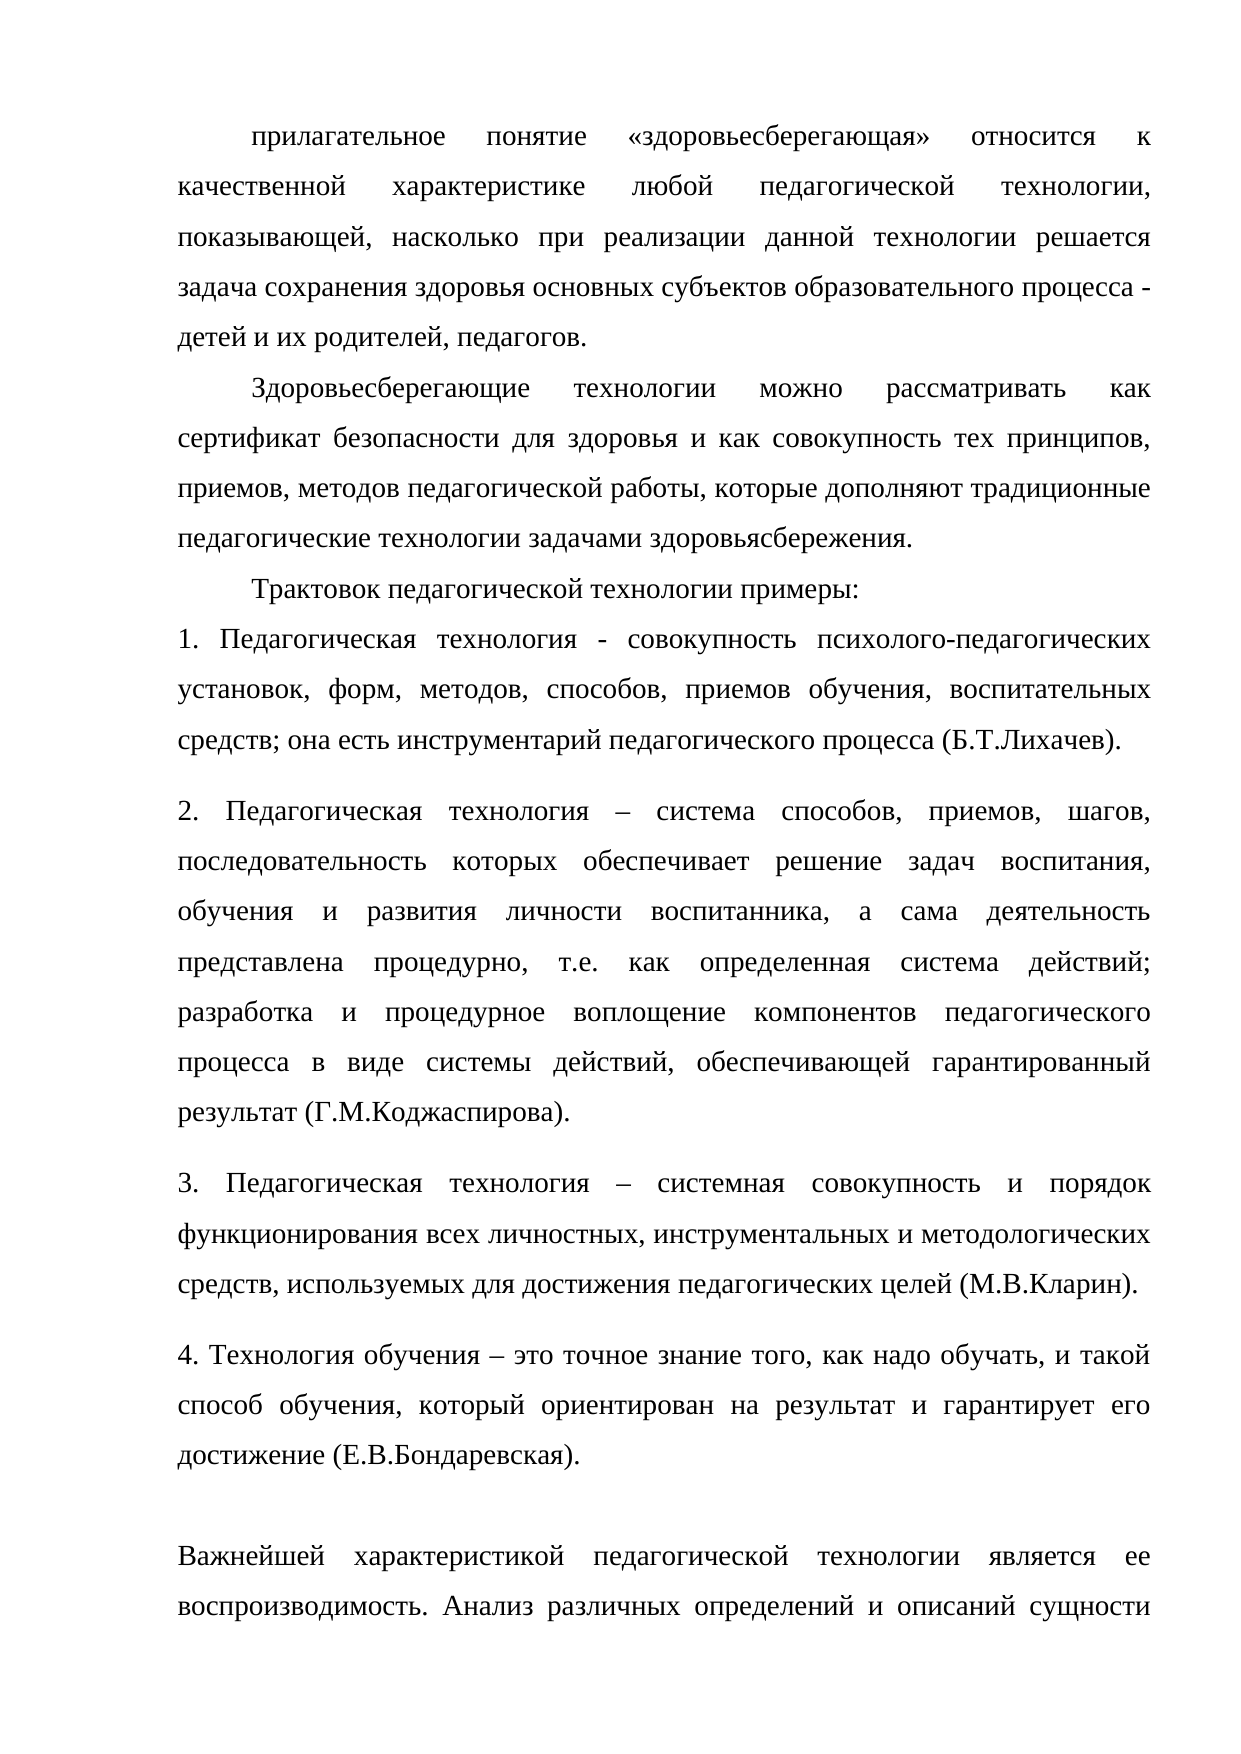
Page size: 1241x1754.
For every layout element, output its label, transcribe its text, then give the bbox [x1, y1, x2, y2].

text прилагательное понятие «здоровьесберегающая» относится к качественной характеристике любой педагогической технологии, показывающей, насколько при реализации данной технологии решается задача сохранения здоровья основных субъектов образовательного процесса - детей и их родителей, педагогов. [177, 118, 1152, 353]
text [177, 1538, 1152, 1622]
text 2. Педагогическая технология – система способов, приемов, шагов, последовательность которых обеспечивает решение задач воспитания, обучения и развития личности воспитанника, а сама деятельность представлена процедурно, т.е. как определенная система действий; разработка и процедурное воплощение компонентов педагогического процесса в виде системы действий, обеспечивающей гарантированный результат (Г.М.Коджаспирова). [177, 793, 1152, 1128]
text 4. Технология обучения – это точное знание того, как надо обучать, и такой способ обучения, который ориентирован на результат и гарантирует его достижение (Е.В.Бондаревская). [177, 1337, 1152, 1471]
text 3. Педагогическая технология – системная совокупность и порядок функционирования всех личностных, инструментальных и методологических средств, используемых для достижения педагогических целей (М.В.Кларин). [177, 1165, 1152, 1299]
text Трактовок педагогической технологии примеры: [177, 571, 1152, 604]
text 1. Педагогическая технология - совокупность психолого-педагогических установок, форм, методов, способов, приемов обучения, воспитательных средств; она есть инструментарий педагогического процесса (Б.Т.Лихачев). [177, 621, 1152, 755]
text Здоровьесберегающие технологии можно рассматривать как сертификат безопасности для здоровья и как совокупность тех принципов, приемов, методов педагогической работы, которые дополняют традиционные педагогические технологии задачами здоровьясбережения. [177, 370, 1152, 554]
